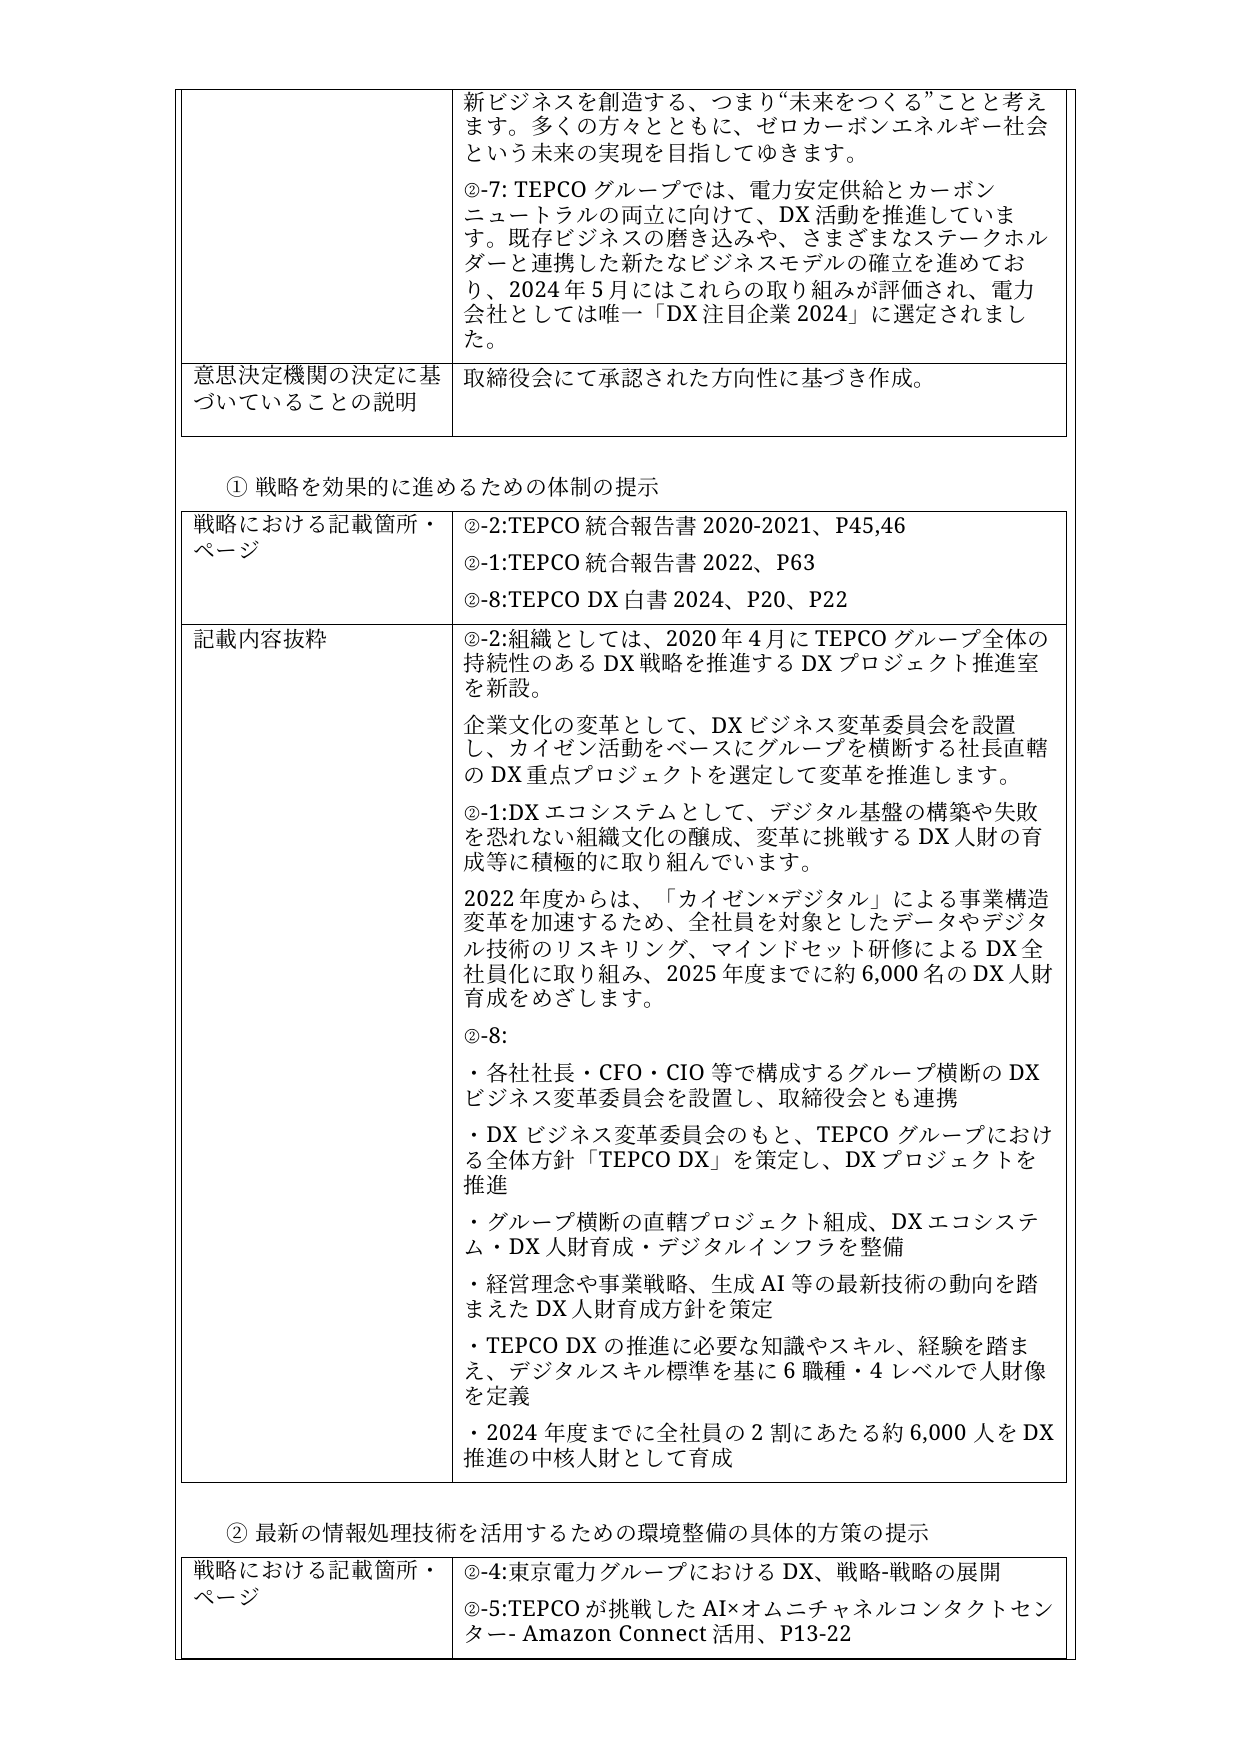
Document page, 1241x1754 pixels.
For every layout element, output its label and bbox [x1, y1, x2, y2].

table_cell [176, 90, 1075, 1659]
